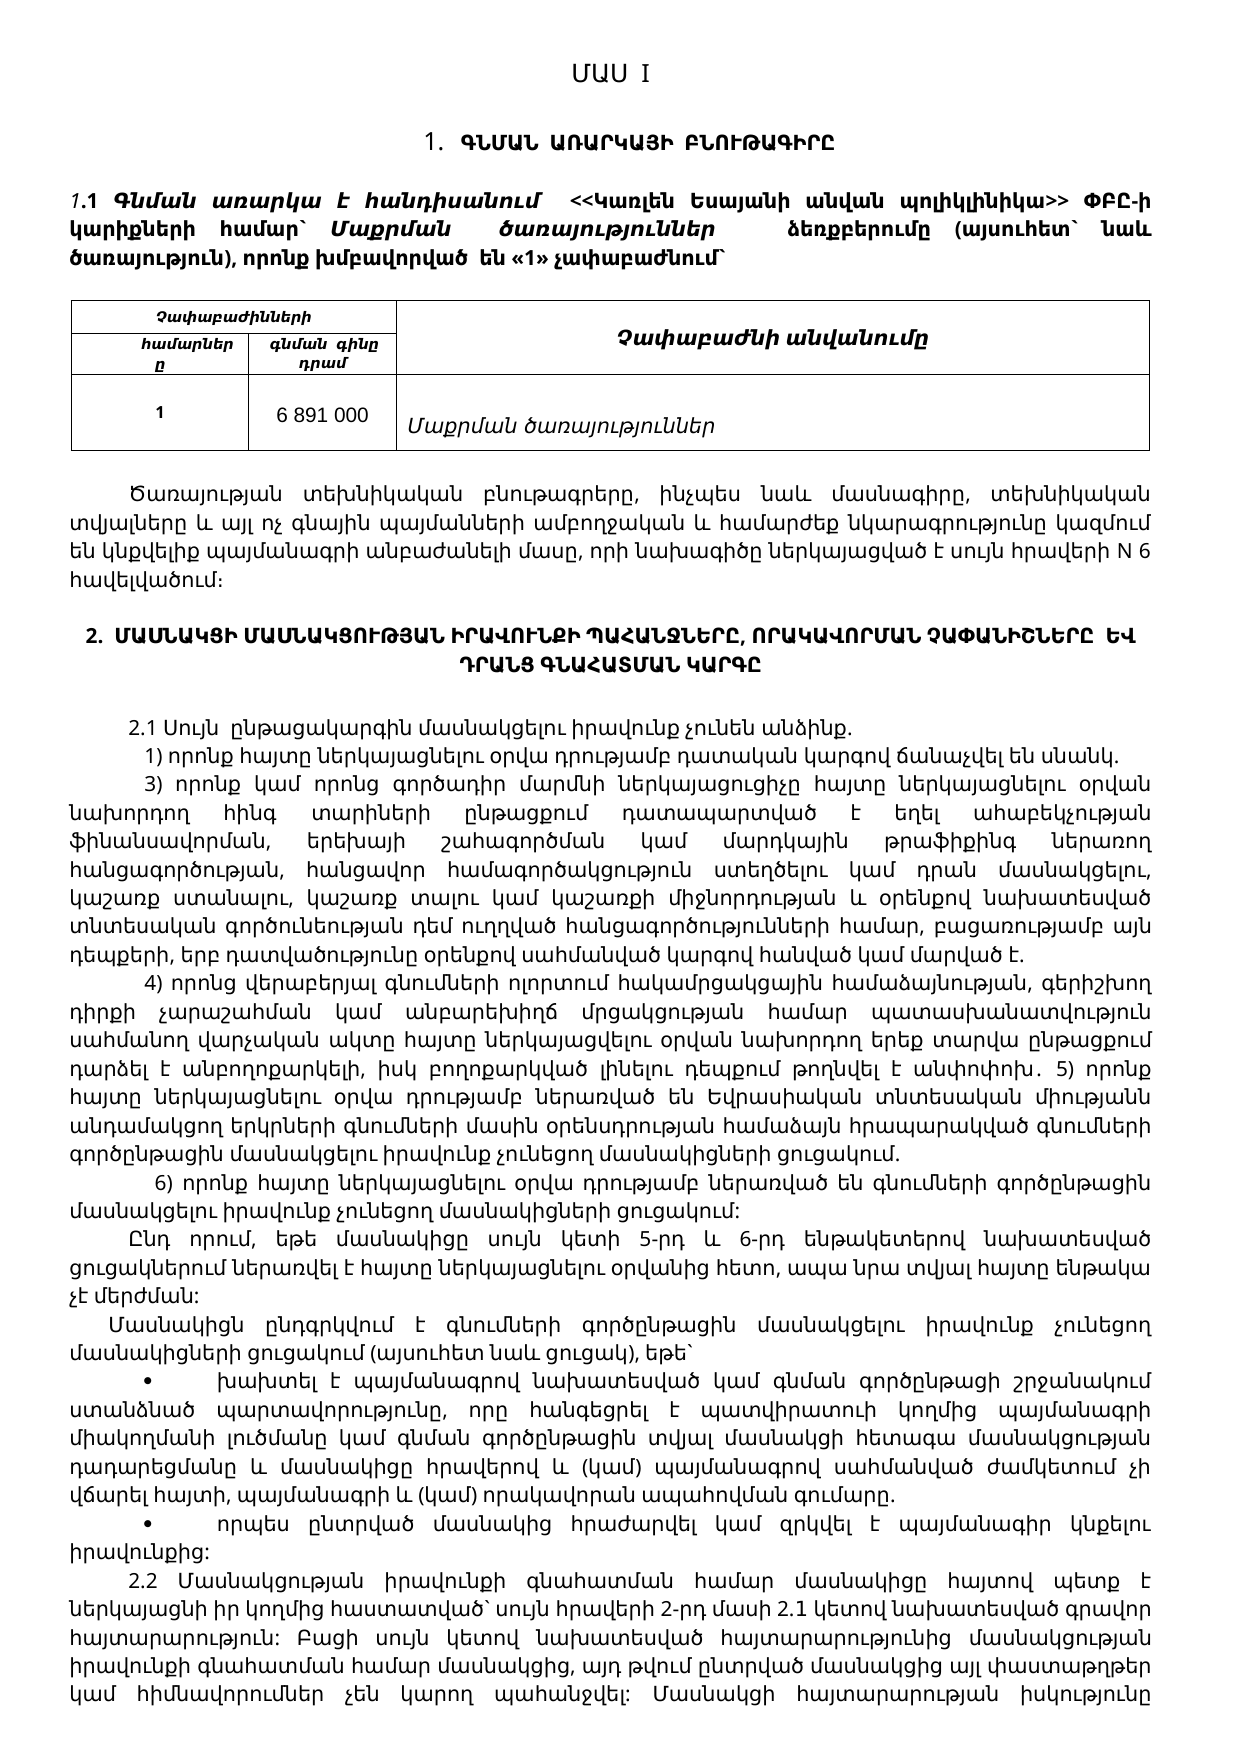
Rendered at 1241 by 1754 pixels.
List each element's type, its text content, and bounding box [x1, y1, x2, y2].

table_cell Մաքրման ծառայություններ [397, 375, 1149, 450]
text 1.1 Գնման առարկա է հանդիսանում <<Կառլեն Եսայանի անվան պոլիկլինիկա>> ՓԲԸ-ի կարիքների համար` Մաքրման ծառայություններ ձեռքբերումը (այսուհետ` նաև ծառայություն), որոնք խմբավորված են «1» չափաբաժնում` [69, 186, 1152, 271]
table_header Չափաբաժնի անվանումը [397, 301, 1149, 374]
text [69, 1566, 1152, 1708]
text 2.1 Սույն ընթացակարգին մասնակցելու իրավունք չունեն անձինք. [69, 713, 1152, 741]
text Մասնակիցն ընդգրկվում է գնումների գործընթացին մասնակցելու իրավունք չունեցող մասնակիցների ցուցակում (այսուհետ նաև ցուցակ), եթե` [69, 1310, 1152, 1367]
text 1) որոնք հայտը ներկայացնելու օրվա դրությամբ դատական կարգով ճանաչվել են սնանկ. [69, 741, 1152, 769]
table_cell 6 891 000 [249, 375, 396, 450]
table_header Չափաբաժինների [72, 301, 396, 333]
table_cell 1 [72, 375, 248, 450]
text 4) որոնց վերաբերյալ գնումների ոլորտում հակամրցակցային համաձայնության, գերիշխող դիրքի չարաշահման կամ անբարեխիղճ մրցակցության համար պատասխանատվություն սահմանող վարչական ակտը հայտը ներկայացվելու օրվան նախորդող երեք տարվա ընթացքում դարձել է անբողոքարկելի, իսկ բողոքարկված լինելու դեպքում թողնվել է անփոփոխ․ 5) որոնք հայտը ներկայացնելու օրվա դրությամբ ներառված են Եվրասիական տնտեսական միությանն անդամակցող երկրների գնումների մասին օրենսդրության համաձայն հրապարակված գնումների գործընթացին մասնակցելու իրավունք չունեցող մասնակիցների ցուցակում. [69, 968, 1152, 1168]
text 3) որոնք կամ որոնց գործադիր մարմնի ներկայացուցիչը հայտը ներկայացնելու օրվան նախորդող հինգ տարիների ընթացքում դատապարտված է եղել ահաբեկչության ֆինանսավորման, երեխայի շահագործման կամ մարդկային թրաֆիքինգ ներառող հանցագործության, հանցավոր համագործակցություն ստեղծելու կամ դրան մասնակցելու, կաշառք ստանալու, կաշառք տալու կամ կաշառքի միջնորդության և օրենքով նախատեսված տնտեսական գործունեության դեմ ուղղված հանցագործությունների համար, բացառությամբ այն դեպքերի, երբ դատվածությունը օրենքով սահմանված կարգով հանված կամ մարված է. [69, 769, 1152, 968]
list որպես ընտրված մասնակից հրաժարվել կամ զրկվել է պայմանագիր կնքելու իրավունքից: [69, 1509, 1152, 1566]
table_cell գնման գինը դրամ [249, 334, 396, 374]
text 6) որոնք հայտը ներկայացնելու օրվա դրությամբ ներառված են գնումների գործընթացին մասնակցելու իրավունք չունեցող մասնակիցների ցուցակում: [69, 1168, 1152, 1224]
text Ընդ որում, եթե մասնակիցը սույն կետի 5-րդ և 6-րդ ենթակետերով նախատեսված ցուցակներում ներառվել է հայտը ներկայացնելու օրվանից հետո, ապա նրա տվյալ հայտը ենթակա չէ մերժման: [69, 1224, 1152, 1310]
text 2. ՄԱՍՆԱԿՑԻ ՄԱՍՆԱԿՑՈՒԹՅԱՆ ԻՐԱՎՈՒՆՔԻ ՊԱՀԱՆՋՆԵՐԸ, ՈՐԱԿԱՎՈՐՄԱՆ ՉԱՓԱՆԻՇՆԵՐԸ ԵՎ ԴՐԱՆՑ ԳՆԱՀԱՏՄԱՆ ԿԱՐԳԸ [69, 622, 1152, 678]
list խախտել է պայմանագրով նախատեսված կամ գնման գործընթացի շրջանակում ստանձնած պարտավորությունը, որը հանգեցրել է պատվիրատուի կողմից պայմանագրի միակողմանի լուծմանը կամ գնման գործընթացին տվյալ մասնակցի հետագա մասնակցության դադարեցմանը և մասնակիցը հրավերով և (կամ) պայմանագրով սահմանված ժամկետում չի վճարել հայտի, պայմանագրի և (կամ) որակավորան ապահովման գումարը. [69, 1367, 1152, 1509]
text Ծառայության տեխնիկական բնութագրերը, ինչպես նաև մասնագիրը, տեխնիկական տվյալները և այլ ոչ գնային պայմանների ամբողջական և համարժեք նկարագրությունը կազմում են կնքվելիք պայմանագրի անբաժանելի մասը, որի նախագիծը ներկայացված է սույն հրավերի N 6 հավելվածում։ [69, 479, 1152, 593]
list ԳՆՄԱՆ ԱՌԱՐԿԱՅԻ ԲՆՈՒԹԱԳԻՐԸ [107, 124, 1152, 158]
text ՄԱՍ I [69, 56, 1152, 89]
table_cell համարները [72, 334, 248, 374]
